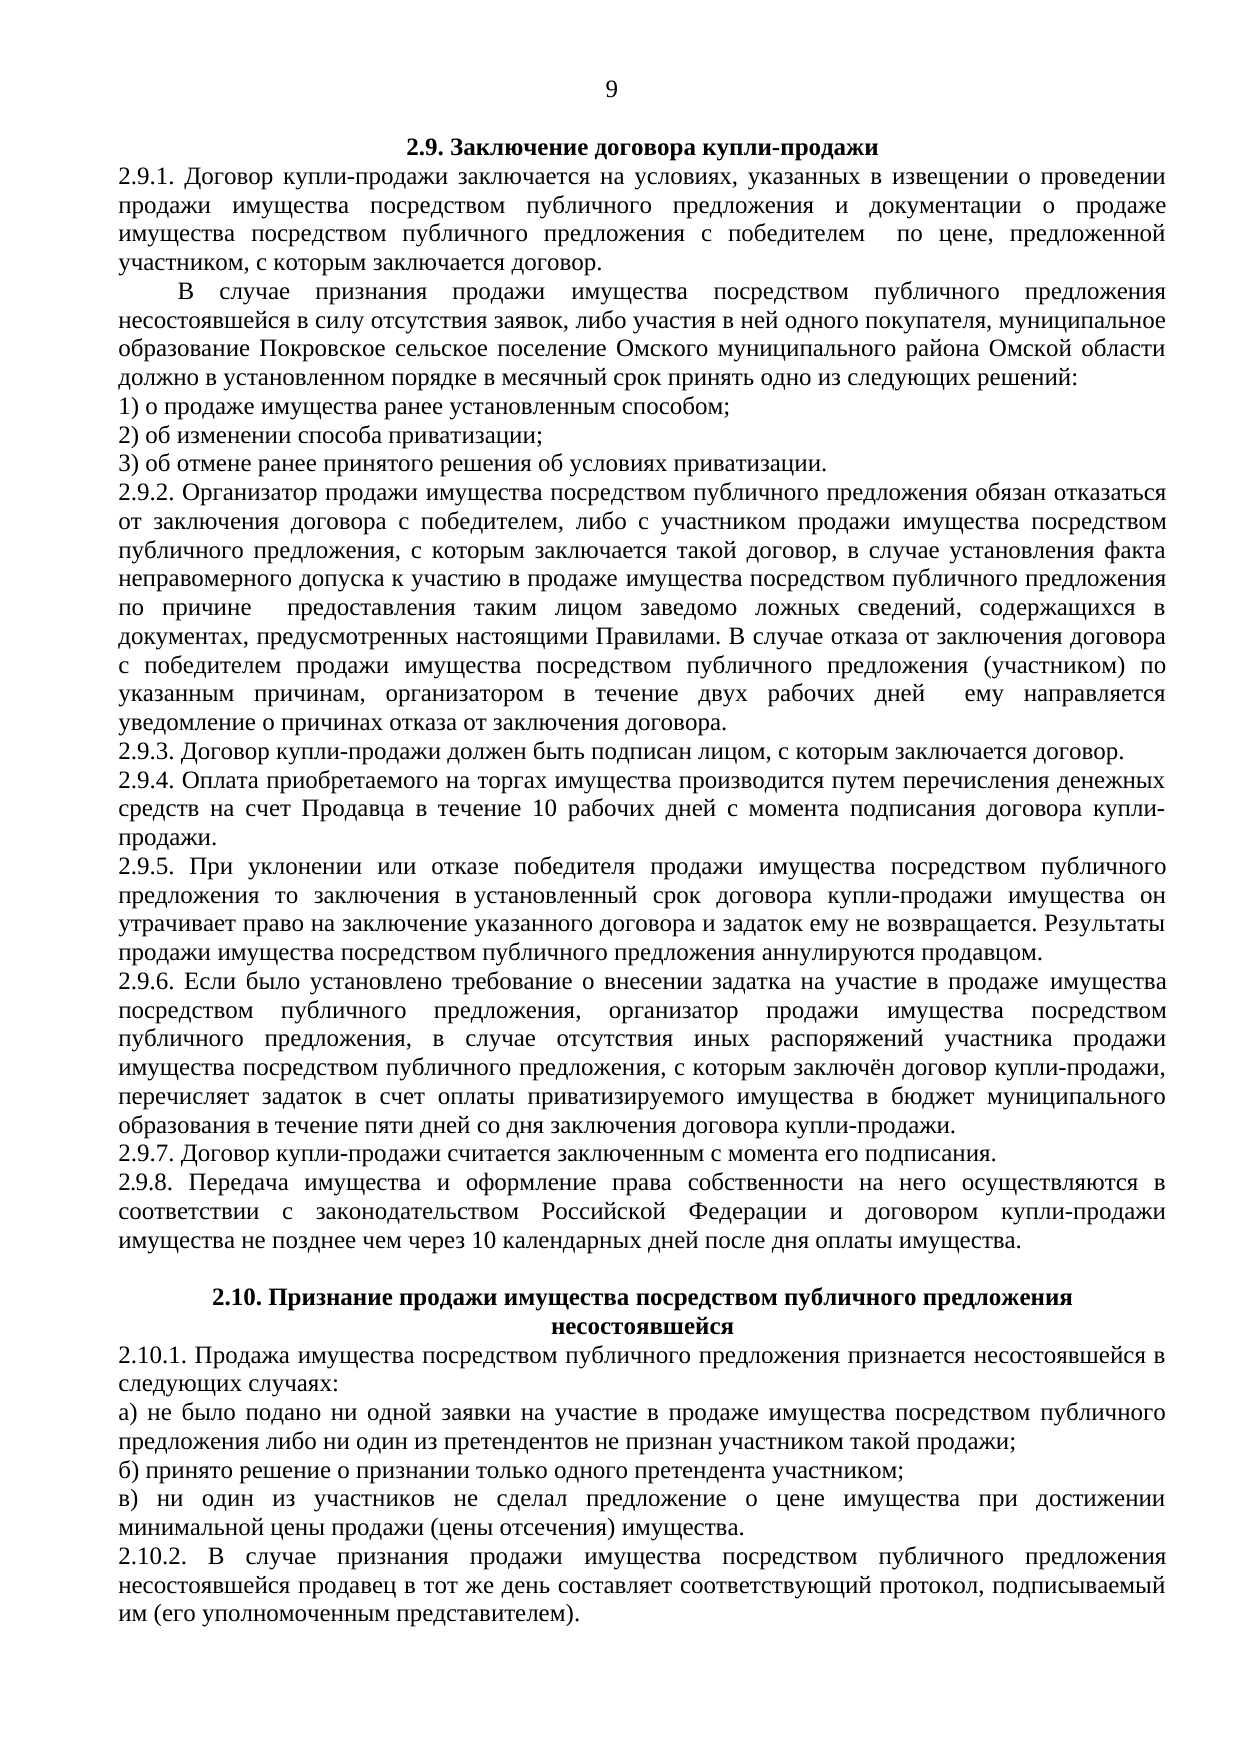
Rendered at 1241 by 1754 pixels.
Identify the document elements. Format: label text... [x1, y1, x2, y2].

text 2.10.1. Продажа имущества посредством публичного предложения признается несостоявшейся в следующих случаях: [118, 1340, 1167, 1397]
text 2.10. Признание продажи имущества посредством публичного предложения несостоявшейся [118, 1282, 1167, 1340]
text 2) об изменении способа приватизации; [118, 420, 1167, 448]
text в) ни один из участников не сделал предложение о цене имущества при достижении минимальной цены продажи (цены отсечения) имущества. [118, 1483, 1167, 1541]
text 1) о продаже имущества ранее установленным способом; [118, 391, 1167, 420]
text б) принято решение о признании только одного претендента участником; [118, 1455, 1167, 1483]
text 2.9.1. Договор купли-продажи заключается на условиях, указанных в извещении о проведении продажи имущества посредством публичного предложения и документации о продаже имущества посредством публичного предложения с победителем по цене, предложенной участником, с которым заключается договор. [118, 161, 1167, 276]
text 2.10.2. В случае признания продажи имущества посредством публичного предложения несостоявшейся продавец в тот же день составляет соответствующий протокол, подписываемый им (его уполномоченным представителем). [118, 1541, 1167, 1627]
text В случае признания продажи имущества посредством публичного предложения несостоявшейся в силу отсутствия заявок, либо участия в ней одного покупателя, муниципальное образование Покровское сельское поселение Омского муниципального района Омской области должно в установленном порядке в месячный срок принять одно из следующих решений: [118, 276, 1167, 391]
text 2.9.4. Оплата приобретаемого на торгах имущества производится путем перечисления денежных средств на счет Продавца в течение 10 рабочих дней с момента подписания договора купли-продажи. [118, 765, 1167, 851]
text 2.9.5. При уклонении или отказе победителя продажи имущества посредством публичного предложения то заключения в установленный срок договора купли-продажи имущества он утрачивает право на заключение указанного договора и задаток ему не возвращается. Результаты продажи имущества посредством публичного предложения аннулируются продавцом. [118, 851, 1167, 966]
text 2.9.8. Передача имущества и оформление права собственности на него осуществляются в соответствии с законодательством Российской Федерации и договором купли-продажи имущества не позднее чем через 10 календарных дней после дня оплаты имущества. [118, 1167, 1167, 1253]
text 3) об отмене ранее принятого решения об условиях приватизации. [118, 448, 1167, 477]
text 2.9.6. Если было установлено требование о внесении задатка на участие в продаже имущества посредством публичного предложения, организатор продажи имущества посредством публичного предложения, в случае отсутствия иных распоряжений участника продажи имущества посредством публичного предложения, с которым заключён договор купли-продажи, перечисляет задаток в счет оплаты приватизируемого имущества в бюджет муниципального образования в течение пяти дней со дня заключения договора купли-продажи. [118, 966, 1167, 1138]
text 2.9.7. Договор купли-продажи считается заключенным с момента его подписания. [118, 1138, 1167, 1167]
text а) не было подано ни одной заявки на участие в продаже имущества посредством публичного предложения либо ни один из претендентов не признан участником такой продажи; [118, 1397, 1167, 1455]
text 2.9.2. Организатор продажи имущества посредством публичного предложения обязан отказаться от заключения договора с победителем, либо с участником продажи имущества посредством публичного предложения, с которым заключается такой договор, в случае установления факта неправомерного допуска к участию в продаже имущества посредством публичного предложения по причине предоставления таким лицом заведомо ложных сведений, содержащихся в документах, предусмотренных настоящими Правилами. В случае отказа от заключения договора с победителем продажи имущества посредством публичного предложения (участником) по указанным причинам, организатором в течение двух рабочих дней ему направляется уведомление о причинах отказа от заключения договора. [118, 477, 1167, 736]
text 2.9. Заключение договора купли-продажи [118, 132, 1167, 161]
text 2.9.3. Договор купли-продажи должен быть подписан лицом, с которым заключается договор. [118, 736, 1167, 765]
